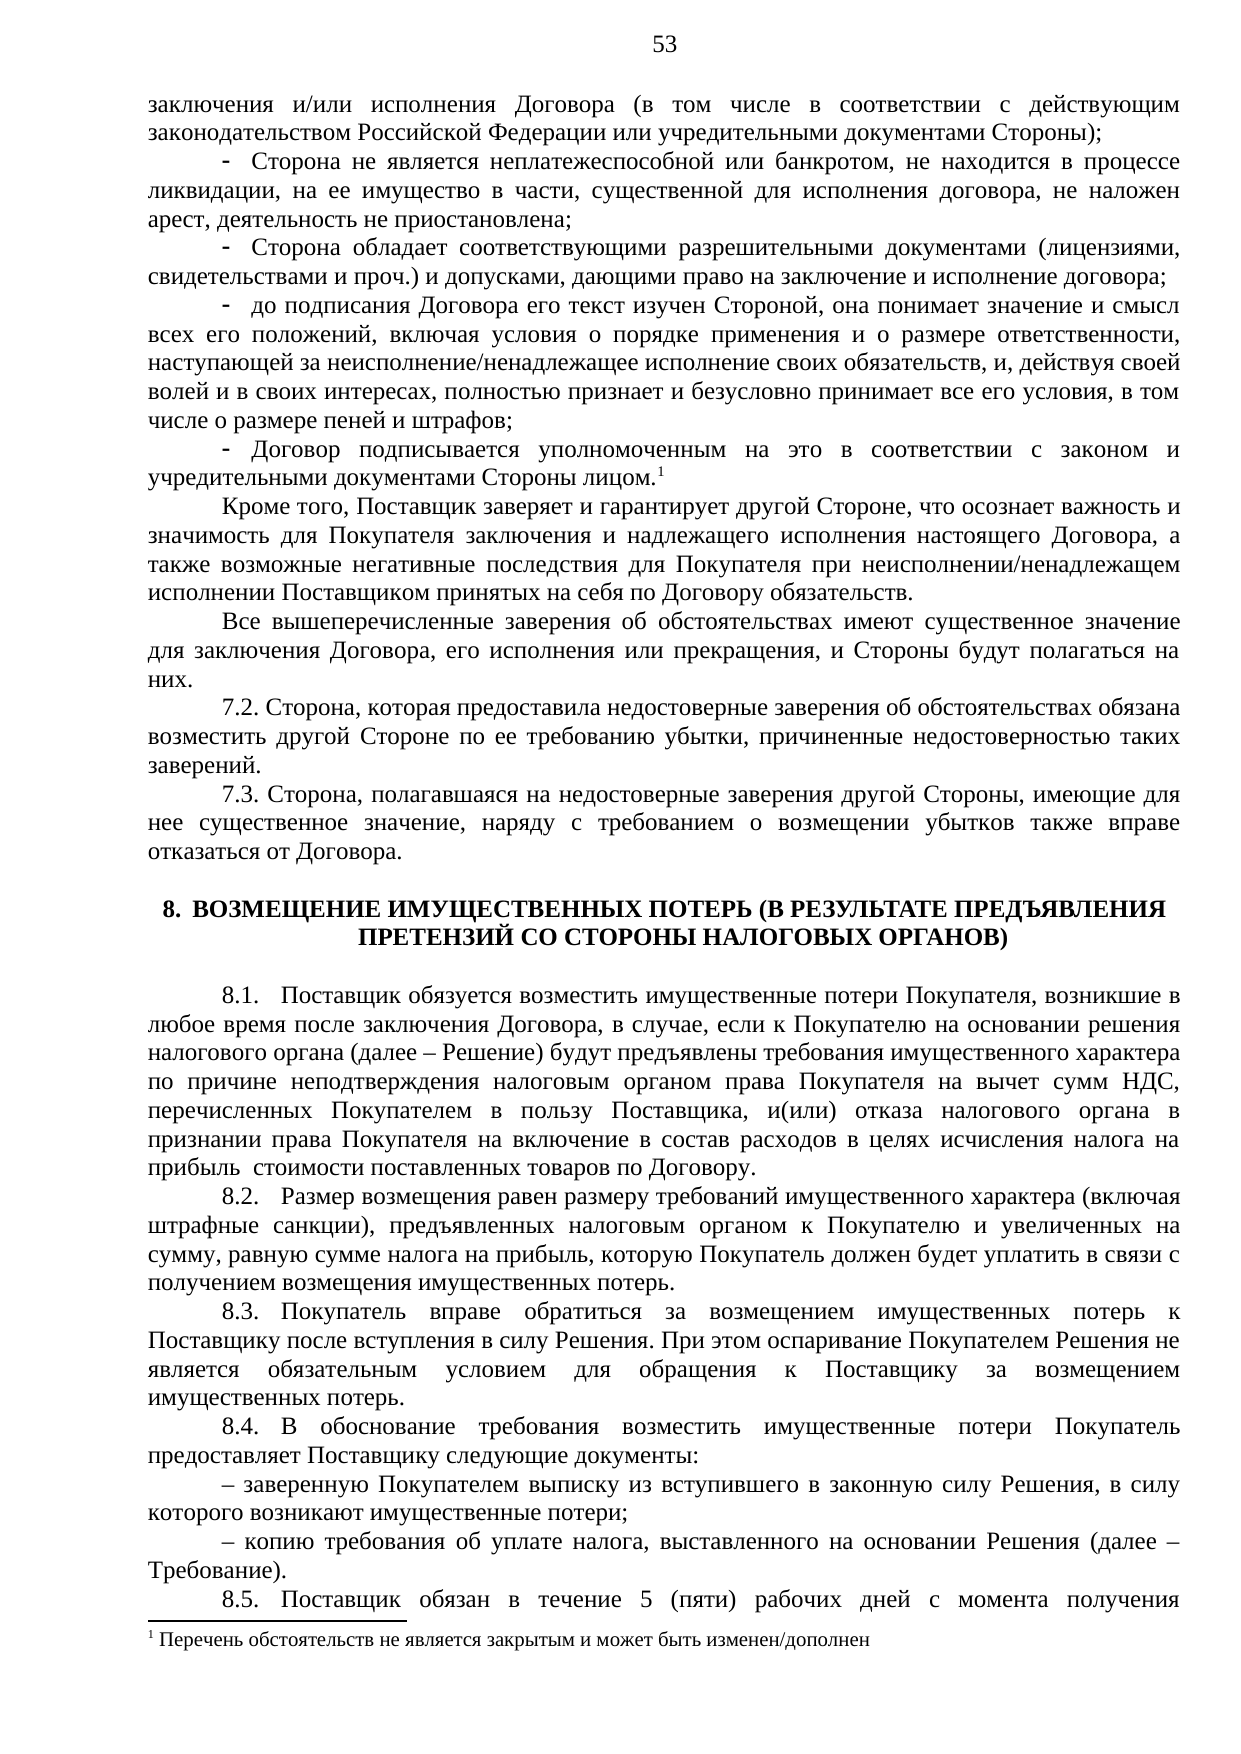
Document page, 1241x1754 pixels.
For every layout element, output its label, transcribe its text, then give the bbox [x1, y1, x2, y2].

text 7.2. Сторона, которая предоставила недостоверные заверения об обстоятельствах обязана возместить другой Стороне по ее требованию убытки, причиненные недостоверностью таких заверений. [148, 692, 1181, 779]
text – копию требования об уплате налога, выставленного на основании Решения (далее – Требование). [148, 1526, 1181, 1584]
text – заверенную Покупателем выписку из вступившего в законную силу Решения, в силу которого возникают имущественные потери; [148, 1469, 1181, 1526]
text Все вышеперечисленные заверения об обстоятельствах имеют существенное значение для заключения Договора, его исполнения или прекращения, и Стороны будут полагаться на них. [148, 606, 1181, 692]
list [148, 89, 1181, 146]
list Договор подписывается уполномоченным на это в соответствии с законом и учредительными документами Стороны лицом. [148, 434, 1181, 491]
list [148, 1584, 1181, 1612]
list Размер возмещения равен размеру требований имущественного характера (включая штрафные санкции), предъявленных налоговым органом к Покупателю и увеличенных на сумму, равную сумме налога на прибыль, которую Покупатель должен будет уплатить в связи с получением возмещения имущественных потерь. [148, 1181, 1181, 1296]
text Кроме того, Поставщик заверяет и гарантирует другой Стороне, что осознает важность и значимость для Покупателя заключения и надлежащего исполнения настоящего Договора, а также возможные негативные последствия для Покупателя при неисполнении/ненадлежащем исполнении Поставщиком принятых на себя по Договору обязательств. [148, 491, 1181, 606]
list Покупатель вправе обратиться за возмещением имущественных потерь к Поставщику после вступления в силу Решения. При этом оспаривание Покупателем Решения не является обязательным условием для обращения к Поставщику за возмещением имущественных потерь. [148, 1296, 1181, 1411]
list до подписания Договора его текст изучен Стороной, она понимает значение и смысл всех его положений, включая условия о порядке применения и о размере ответственности, наступающей за неисполнение/ненадлежащее исполнение своих обязательств, и, действуя своей волей и в своих интересах, полностью признает и безусловно принимает все его условия, в том числе о размере пеней и штрафов; [148, 290, 1181, 434]
list Сторона не является неплатежеспособной или банкротом, не находится в процессе ликвидации, на ее имущество в части, существенной для исполнения договора, не наложен арест, деятельность не приостановлена; [148, 146, 1181, 232]
list ВОЗМЕЩЕНИЕ ИМУЩЕСТВЕННЫХ ПОТЕРЬ (В РЕЗУЛЬТАТЕ ПРЕДЪЯВЛЕНИЯ ПРЕТЕНЗИЙ СО СТОРОНЫ НАЛОГОВЫХ ОРГАНОВ) [148, 894, 1181, 951]
list Поставщик обязуется возместить имущественные потери Покупателя, возникшие в любое время после заключения Договора, в случае, если к Покупателю на основании решения налогового органа (далее – Решение) будут предъявлены требования имущественного характера по причине неподтверждения налоговым органом права Покупателя на вычет сумм НДС, перечисленных Покупателем в пользу Поставщика, и(или) отказа налогового органа в признании права Покупателя на включение в состав расходов в целях исчисления налога на прибыль стоимости поставленных товаров по Договору. [148, 980, 1181, 1181]
list В обоснование требования возместить имущественные потери Покупатель предоставляет Поставщику следующие документы: [148, 1411, 1181, 1469]
list Сторона обладает соответствующими разрешительными документами (лицензиями, свидетельствами и проч.) и допусками, дающими право на заключение и исполнение договора; [148, 232, 1181, 290]
text 7.3. Сторона, полагавшаяся на недостоверные заверения другой Стороны, имеющие для нее существенное значение, наряду с требованием о возмещении убытков также вправе отказаться от Договора. [148, 779, 1181, 865]
